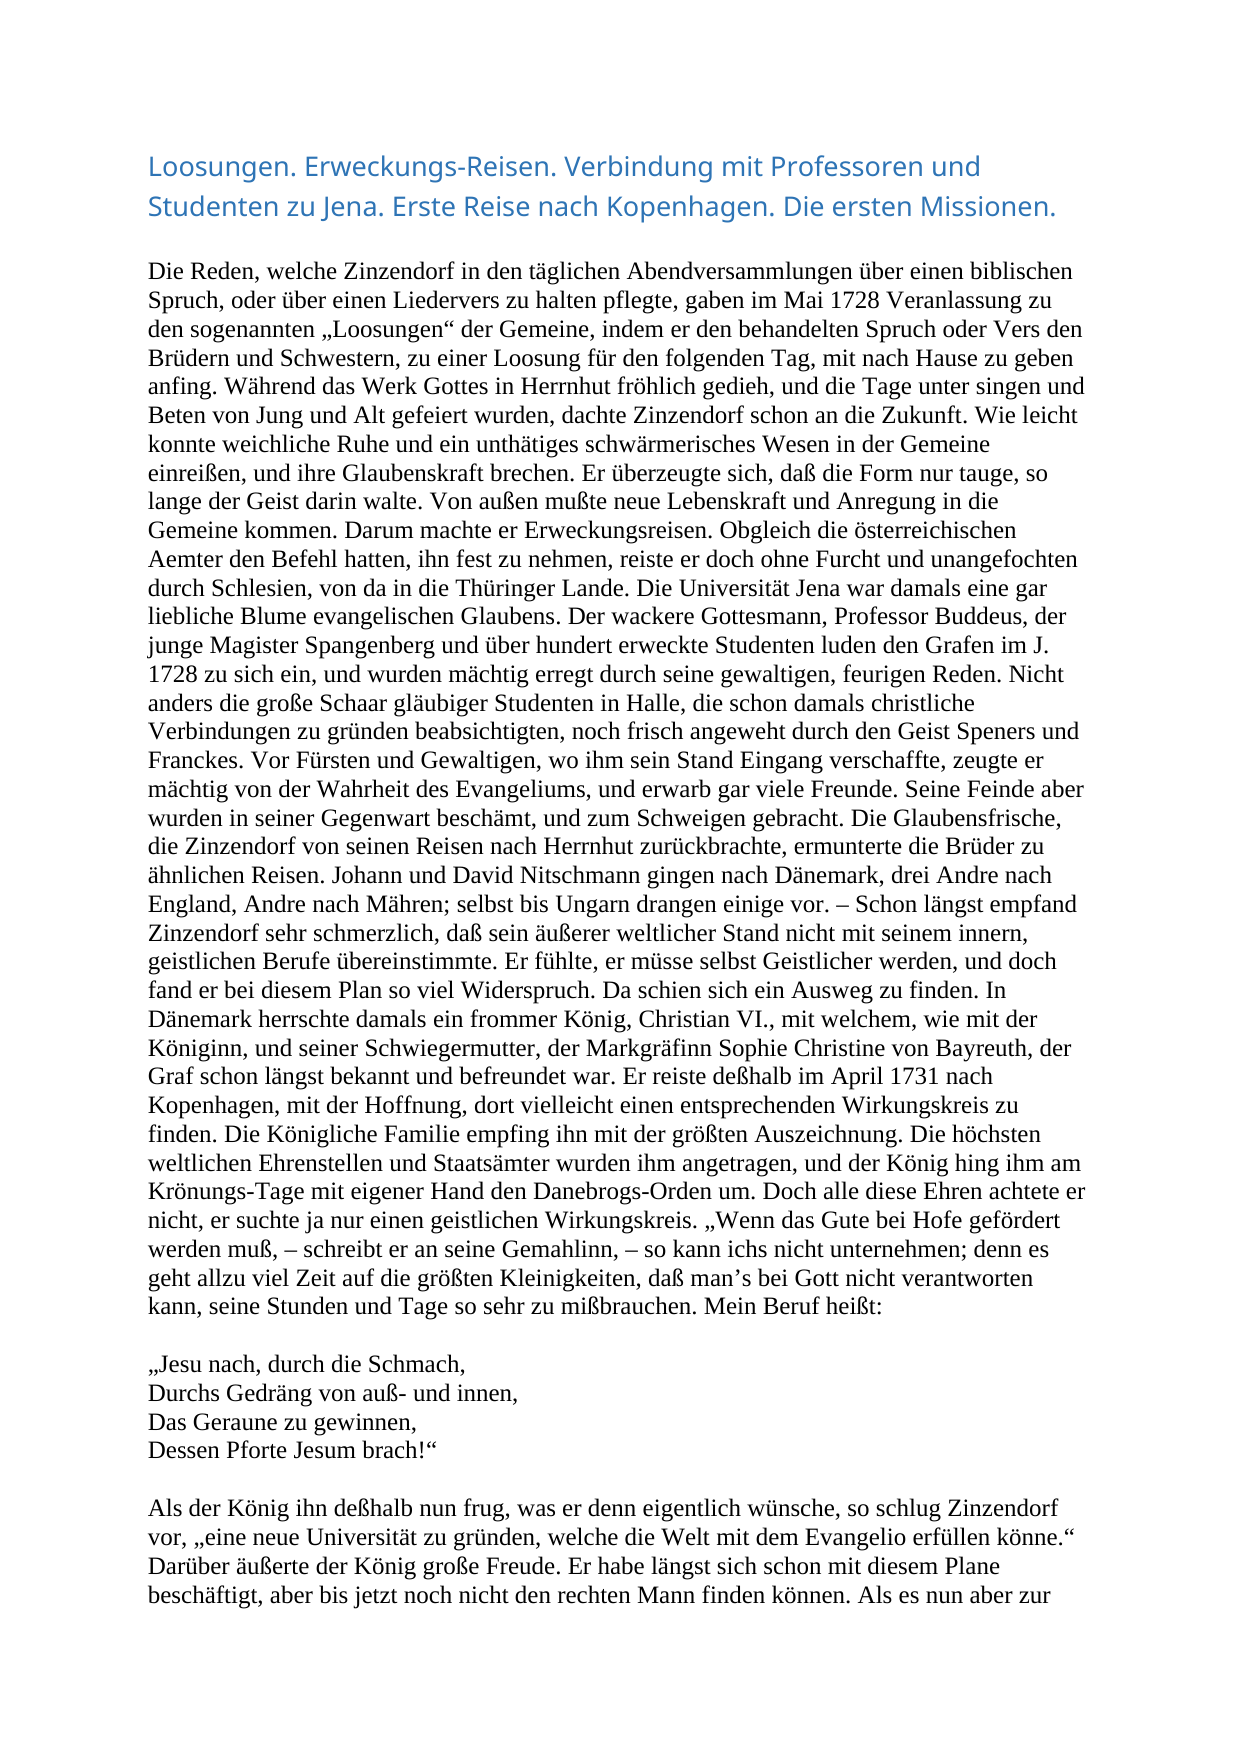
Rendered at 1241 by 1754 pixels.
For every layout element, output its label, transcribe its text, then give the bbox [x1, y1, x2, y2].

subtitle Loosungen. Erweckungs-Reisen. Verbindung mit Professoren und Studenten zu Jena. Erste Reise nach Kopenhagen. Die ersten Missionen. [148, 148, 1093, 224]
text Die Reden, welche Zinzendorf in den täglichen Abendversammlungen über einen biblischen Spruch, oder über einen Liedervers zu halten pflegte, gaben im Mai 1728 Veranlassung zu den sogenannten „Loosungen“ der Gemeine, indem er den behandelten Spruch oder Vers den Brüdern und Schwestern, zu einer Loosung für den folgenden Tag, mit nach Hause zu geben anfing. Während das Werk Gottes in Herrnhut fröhlich gedieh, und die Tage unter singen und Beten von Jung und Alt gefeiert wurden, dachte Zinzendorf schon an die Zukunft. Wie leicht konnte weichliche Ruhe und ein unthätiges schwärmerisches Wesen in der Gemeine einreißen, und ihre Glaubenskraft brechen. Er überzeugte sich, daß die Form nur tauge, so lange der Geist darin walte. Von außen mußte neue Lebenskraft und Anregung in die Gemeine kommen. Darum machte er Erweckungsreisen. Obgleich die österreichischen Aemter den Befehl hatten, ihn fest zu nehmen, reiste er doch ohne Furcht und unangefochten durch Schlesien, von da in die Thüringer Lande. Die Universität Jena war damals eine gar liebliche Blume evangelischen Glaubens. Der wackere Gottesmann, Professor Buddeus, der junge Magister Spangenberg und über hundert erweckte Studenten luden den Grafen im J. 1728 zu sich ein, und wurden mächtig erregt durch seine gewaltigen, feurigen Reden. Nicht anders die große Schaar gläubiger Studenten in Halle, die schon damals christliche Verbindungen zu gründen beabsichtigten, noch frisch angeweht durch den Geist Speners und Franckes. Vor Fürsten und Gewaltigen, wo ihm sein Stand Eingang verschaffte, zeugte er mächtig von der Wahrheit des Evangeliums, und erwarb gar viele Freunde. Seine Feinde aber wurden in seiner Gegenwart beschämt, und zum Schweigen gebracht. Die Glaubensfrische, die Zinzendorf von seinen Reisen nach Herrnhut zurückbrachte, ermunterte die Brüder zu ähnlichen Reisen. Johann und David Nitschmann gingen nach Dänemark, drei Andre nach England, Andre nach Mähren; selbst bis Ungarn drangen einige vor. – Schon längst empfand Zinzendorf sehr schmerzlich, daß sein äußerer weltlicher Stand nicht mit seinem innern, geistlichen Berufe übereinstimmte. Er fühlte, er müsse selbst Geistlicher werden, und doch fand er bei diesem Plan so viel Widerspruch. Da schien sich ein Ausweg zu finden. In Dänemark herrschte damals ein frommer König, Christian VI., mit welchem, wie mit der Königinn, und seiner Schwiegermutter, der Markgräfinn Sophie Christine von Bayreuth, der Graf schon längst bekannt und befreundet war. Er reiste deßhalb im April 1731 nach Kopenhagen, mit der Hoffnung, dort vielleicht einen entsprechenden Wirkungskreis zu finden. Die Königliche Familie empfing ihn mit der größten Auszeichnung. Die höchsten weltlichen Ehrenstellen und Staatsämter wurden ihm angetragen, und der König hing ihm am Krönungs-Tage mit eigener Hand den Danebrogs-Orden um. Doch alle diese Ehren achtete er nicht, er suchte ja nur einen geistlichen Wirkungskreis. „Wenn das Gute bei Hofe gefördert werden muß, – schreibt er an seine Gemahlinn, – so kann ichs nicht unternehmen; denn es geht allzu viel Zeit auf die größten Kleinigkeiten, daß man’s bei Gott nicht verantworten kann, seine Stunden und Tage so sehr zu mißbrauchen. Mein Beruf heißt: [148, 256, 1093, 1320]
text „Jesu nach, durch die Schmach, Durchs Gedräng von auß- und innen, Das Geraune zu gewinnen, Dessen Pforte Jesum brach!“ [148, 1349, 1093, 1464]
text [148, 1493, 1093, 1608]
